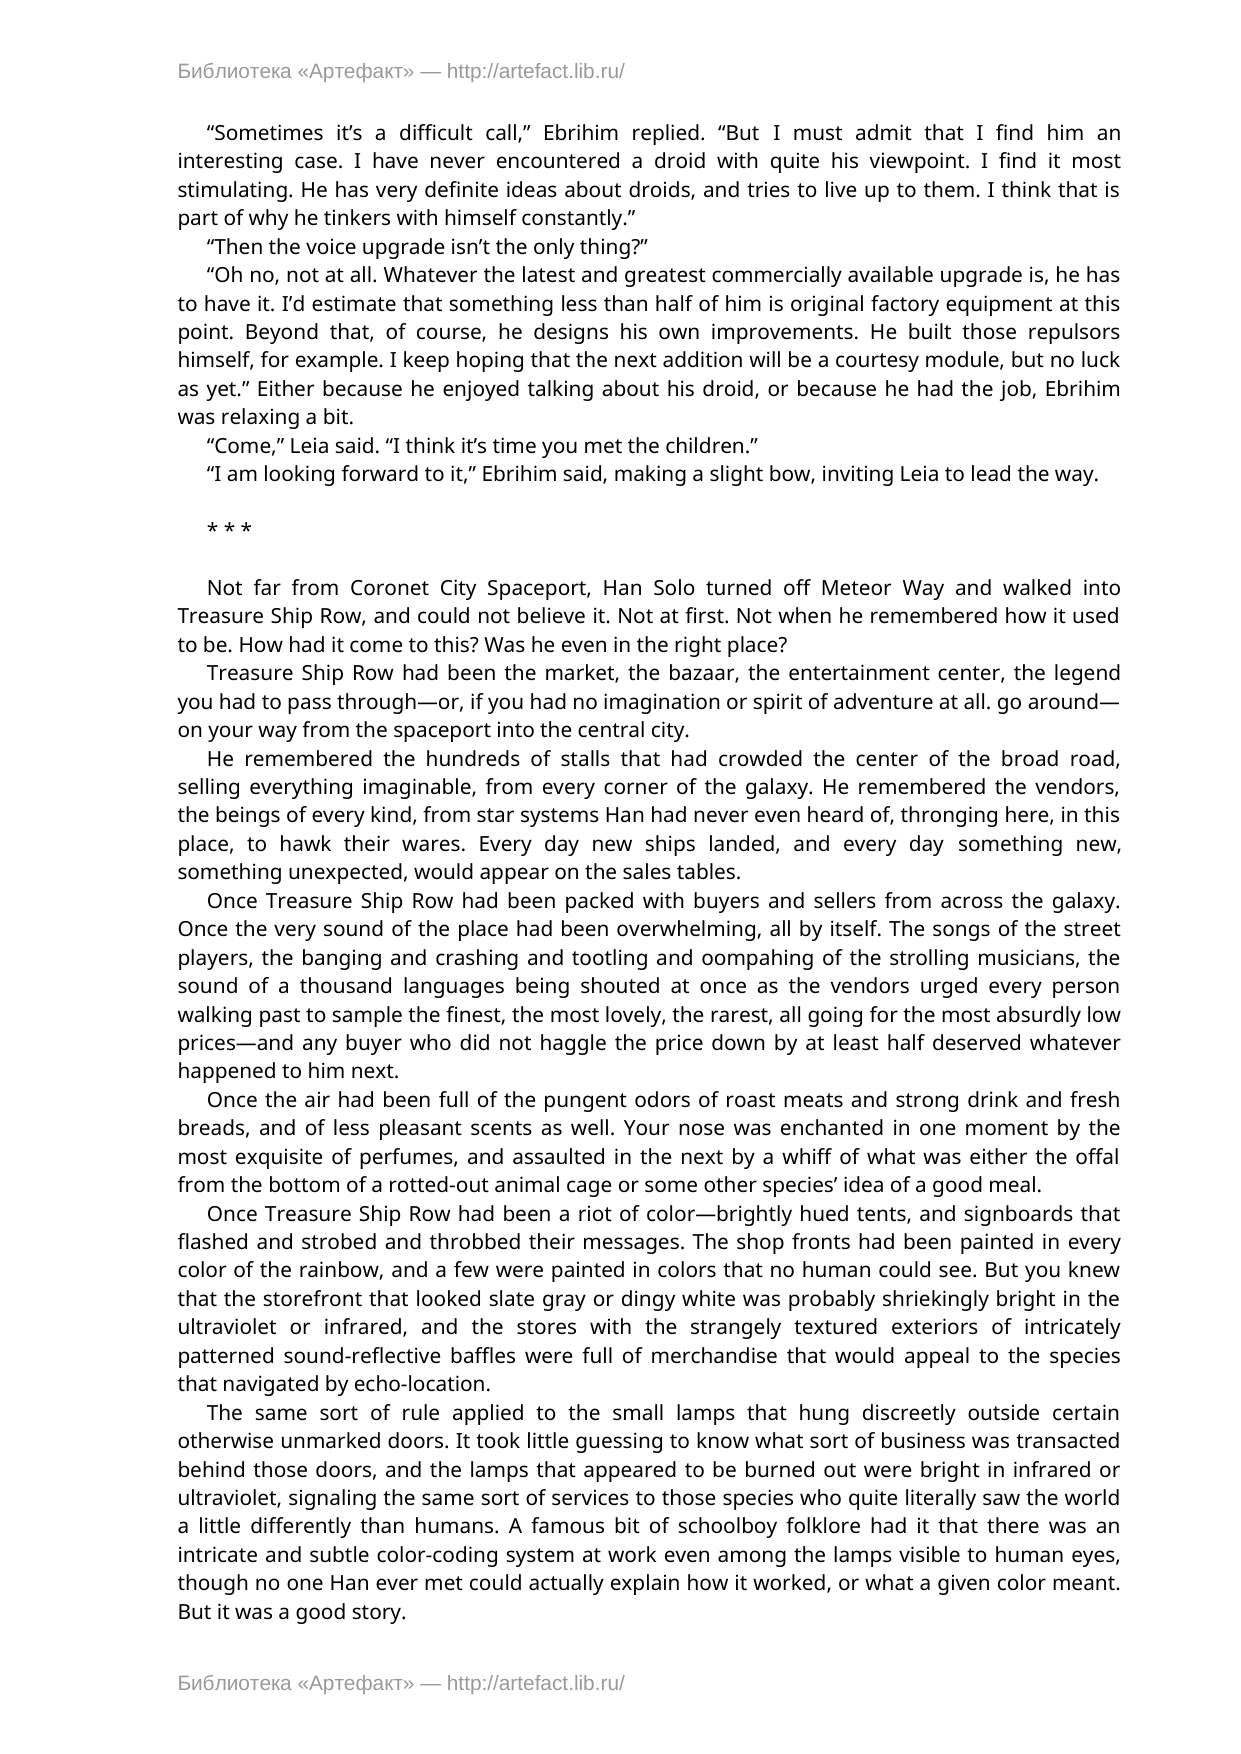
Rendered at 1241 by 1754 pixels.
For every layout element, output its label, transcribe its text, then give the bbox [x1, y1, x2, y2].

text Once the air had been full of the pungent odors of roast meats and strong drink and fresh breads, and of less pleasant scents as well. Your nose was enchanted in one moment by the most exquisite of perfumes, and assaulted in the next by a whiff of what was either the offal from the bottom of a rotted-out animal cage or some other species’ idea of a good meal. [177, 1085, 1122, 1199]
text “Oh no, not at all. Whatever the latest and greatest commercially available upgrade is, he has to have it. I’d estimate that something less than half of him is original factory equipment at this point. Beyond that, of course, he designs his own improvements. He built those repulsors himself, for example. I keep hoping that the next addition will be a courtesy module, but no luck as yet.” Either because he enjoyed talking about his droid, or because he had the job, Ebrihim was relaxing a bit. [177, 260, 1122, 431]
text “Come,” Leia said. “I think it’s time you met the children.” [177, 431, 1122, 459]
text Not far from Coronet City Spaceport, Han Solo turned off Meteor Way and walked into Treasure Ship Row, and could not believe it. Not at first. Not when he remembered how it used to be. How had it come to this? Was he even in the right place? [177, 573, 1122, 658]
text “Then the voice upgrade isn’t the only thing?” [177, 232, 1122, 260]
text Once Treasure Ship Row had been packed with buyers and sellers from across the galaxy. Once the very sound of the place had been overwhelming, all by itself. The songs of the street players, the banging and crashing and tootling and oompahing of the strolling musicians, the sound of a thousand languages being shouted at once as the vendors urged every person walking past to sample the finest, the most lovely, the rarest, all going for the most absurdly low prices—and any buyer who did not haggle the price down by at least half deserved whatever happened to him next. [177, 886, 1122, 1085]
text Treasure Ship Row had been the market, the bazaar, the entertainment center, the legend you had to pass through—or, if you had no imagination or spirit of adventure at all. go around—on your way from the spaceport into the central city. [177, 658, 1122, 744]
text He remembered the hundreds of stalls that had crowded the center of the broad road, selling everything imaginable, from every corner of the galaxy. He remembered the vendors, the beings of every kind, from star systems Han had never even heard of, thronging here, in this place, to hawk their wares. Every day new ships landed, and every day something new, something unexpected, would appear on the sales tables. [177, 744, 1122, 886]
text The same sort of rule applied to the small lamps that hung discreetly outside certain otherwise unmarked doors. It took little guessing to know what sort of business was transacted behind those doors, and the lamps that appeared to be burned out were bright in infrared or ultraviolet, signaling the same sort of services to those species who quite literally saw the world a little differently than humans. A famous bit of schoolboy folklore had it that there was an intricate and subtle color-coding system at work even among the lamps visible to human eyes, though no one Han ever met could actually explain how it worked, or what a given color meant. But it was a good story. [177, 1398, 1122, 1625]
text “Sometimes it’s a difficult call,” Ebrihim replied. “But I must admit that I find him an interesting case. I have never encountered a droid with quite his viewpoint. I find it most stimulating. He has very definite ideas about droids, and tries to live up to them. I think that is part of why he tinkers with himself constantly.” [177, 118, 1122, 232]
text * * * [177, 516, 1122, 545]
text Once Treasure Ship Row had been a riot of color—brightly hued tents, and signboards that flashed and strobed and throbbed their messages. The shop fronts had been painted in every color of the rainbow, and a few were painted in colors that no human could see. But you knew that the storefront that looked slate gray or dingy white was probably shriekingly bright in the ultraviolet or infrared, and the stores with the strangely textured exteriors of intricately patterned sound-reflective baffles were full of merchandise that would appeal to the species that navigated by echo-location. [177, 1199, 1122, 1398]
text “I am looking forward to it,” Ebrihim said, making a slight bow, inviting Leia to lead the way. [177, 459, 1122, 488]
